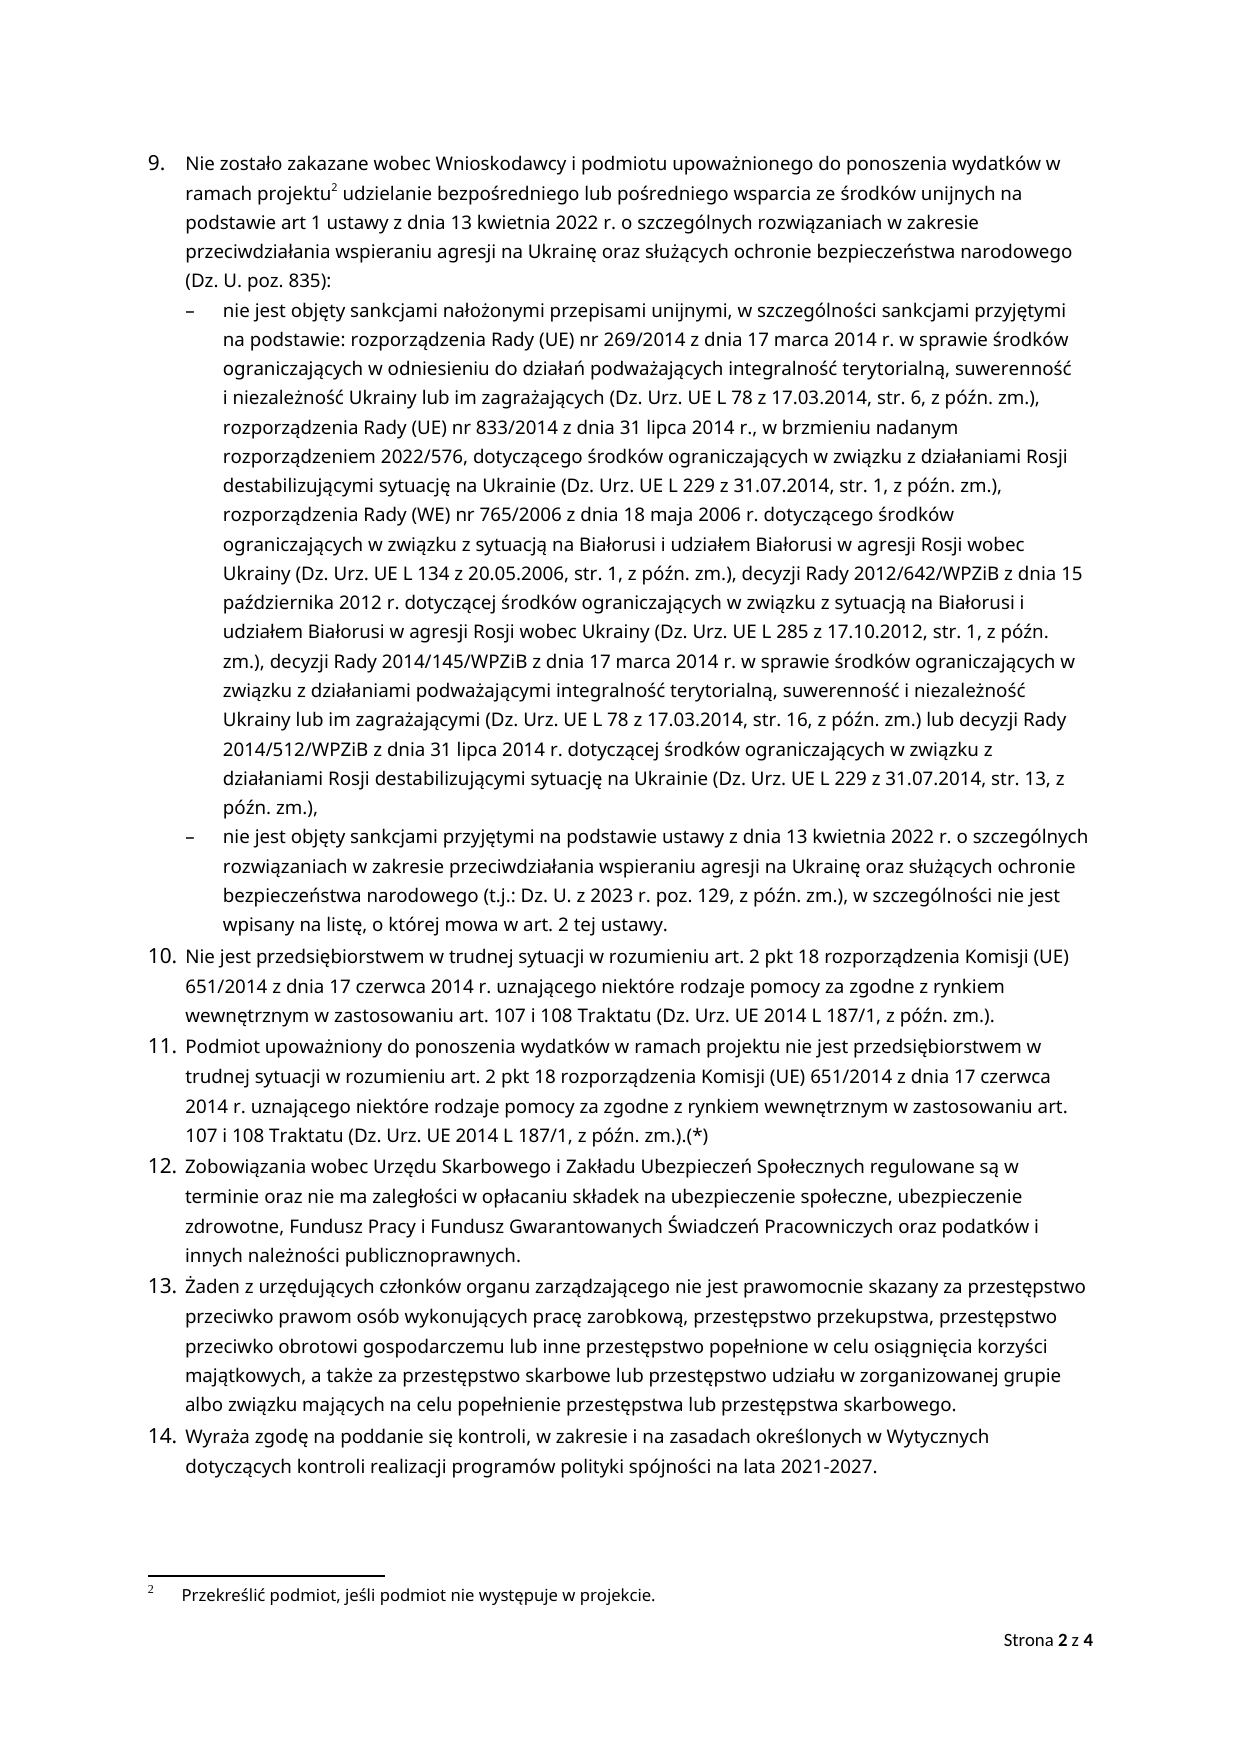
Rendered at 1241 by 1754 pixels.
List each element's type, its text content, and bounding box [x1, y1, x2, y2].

list Podmiot upoważniony do ponoszenia wydatków w ramach projektu nie jest przedsiębiorstwem w trudnej sytuacji w rozumieniu art. 2 pkt 18 rozporządzenia Komisji (UE) 651/2014 z dnia 17 czerwca 2014 r. uznającego niektóre rodzaje pomocy za zgodne z rynkiem wewnętrznym w zastosowaniu art. 107 i 108 Traktatu (Dz. Urz. UE 2014 L 187/1, z późn. zm.).(*) [148, 1032, 1093, 1148]
list Zobowiązania wobec Urzędu Skarbowego i Zakładu Ubezpieczeń Społecznych regulowane są w terminie oraz nie ma zaległości w opłacaniu składek na ubezpieczenie społeczne, ubezpieczenie zdrowotne, Fundusz Pracy i Fundusz Gwarantowanych Świadczeń Pracowniczych oraz podatków i innych należności publicznoprawnych. [148, 1152, 1093, 1268]
list Nie zostało zakazane wobec Wnioskodawcy i podmiotu upoważnionego do ponoszenia wydatków w ramach projektu udzielanie bezpośredniego lub pośredniego wsparcia ze środków unijnych na podstawie art 1 ustawy z dnia 13 kwietnia 2022 r. o szczególnych rozwiązaniach w zakresie przeciwdziałania wspieraniu agresji na Ukrainę oraz służących ochronie bezpieczeństwa narodowego (Dz. U. poz. 835): [148, 148, 1093, 293]
list Żaden z urzędujących członków organu zarządzającego nie jest prawomocnie skazany za przestępstwo przeciwko prawom osób wykonujących pracę zarobkową, przestępstwo przekupstwa, przestępstwo przeciwko obrotowi gospodarczemu lub inne przestępstwo popełnione w celu osiągnięcia korzyści majątkowych, a także za przestępstwo skarbowe lub przestępstwo udziału w zorganizowanej grupie albo związku mających na celu popełnienie przestępstwa lub przestępstwa skarbowego. [148, 1272, 1093, 1417]
list Nie jest przedsiębiorstwem w trudnej sytuacji w rozumieniu art. 2 pkt 18 rozporządzenia Komisji (UE) 651/2014 z dnia 17 czerwca 2014 r. uznającego niektóre rodzaje pomocy za zgodne z rynkiem wewnętrznym w zastosowaniu art. 107 i 108 Traktatu (Dz. Urz. UE 2014 L 187/1, z późn. zm.). [148, 941, 1093, 1028]
list nie jest objęty sankcjami nałożonymi przepisami unijnymi, w szczególności sankcjami przyjętymi na podstawie: rozporządzenia Rady (UE) nr 269/2014 z dnia 17 marca 2014 r. w sprawie środków ograniczających w odniesieniu do działań podważających integralność terytorialną, suwerenność i niezależność Ukrainy lub im zagrażających (Dz. Urz. UE L 78 z 17.03.2014, str. 6, z późn. zm.), rozporządzenia Rady (UE) nr 833/2014 z dnia 31 lipca 2014 r., w brzmieniu nadanym rozporządzeniem 2022/576, dotyczącego środków ograniczających w związku z działaniami Rosji destabilizującymi sytuację na Ukrainie (Dz. Urz. UE L 229 z 31.07.2014, str. 1, z późn. zm.), rozporządzenia Rady (WE) nr 765/2006 z dnia 18 maja 2006 r. dotyczącego środków ograniczających w związku z sytuacją na Białorusi i udziałem Białorusi w agresji Rosji wobec Ukrainy (Dz. Urz. UE L 134 z 20.05.2006, str. 1, z późn. zm.), decyzji Rady 2012/642/WPZiB z dnia 15 października 2012 r. dotyczącej środków ograniczających w związku z sytuacją na Białorusi i udziałem Białorusi w agresji Rosji wobec Ukrainy (Dz. Urz. UE L 285 z 17.10.2012, str. 1, z późn. zm.), decyzji Rady 2014/145/WPZiB z dnia 17 marca 2014 r. w sprawie środków ograniczających w związku z działaniami podważającymi integralność terytorialną, suwerenność i niezależność Ukrainy lub im zagrażającymi (Dz. Urz. UE L 78 z 17.03.2014, str. 16, z późn. zm.) lub decyzji Rady 2014/512/WPZiB z dnia 31 lipca 2014 r. dotyczącej środków ograniczających w związku z działaniami Rosji destabilizującymi sytuację na Ukrainie (Dz. Urz. UE L 229 z 31.07.2014, str. 13, z późn. zm.), [185, 297, 1093, 820]
list nie jest objęty sankcjami przyjętymi na podstawie ustawy z dnia 13 kwietnia 2022 r. o szczególnych rozwiązaniach w zakresie przeciwdziałania wspieraniu agresji na Ukrainę oraz służących ochronie bezpieczeństwa narodowego (t.j.: Dz. U. z 2023 r. poz. 129, z późn. zm.), w szczególności nie jest wpisany na listę, o której mowa w art. 2 tej ustawy. [185, 824, 1093, 937]
list Wyraża zgodę na poddanie się kontroli, w zakresie i na zasadach określonych w Wytycznych dotyczących kontroli realizacji programów polityki spójności na lata 2021-2027. [148, 1421, 1093, 1478]
